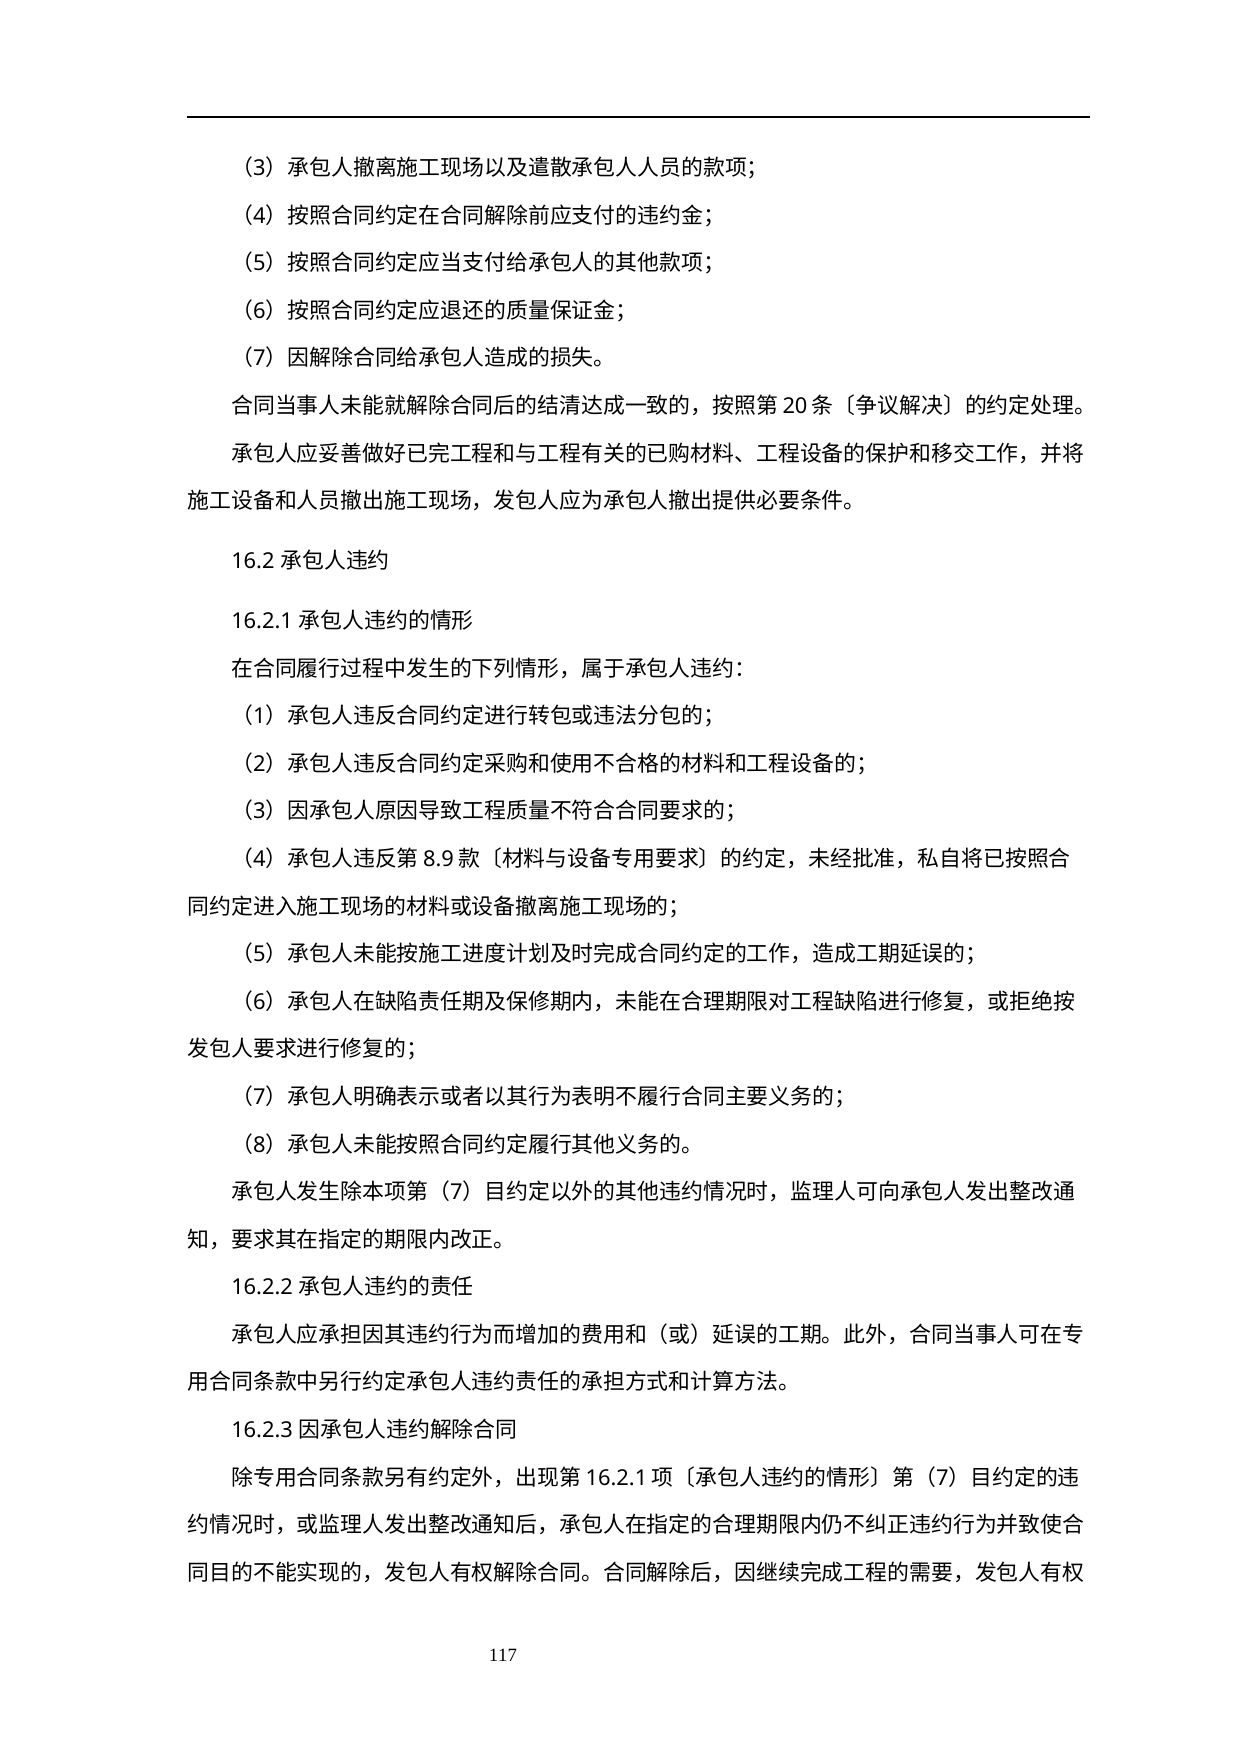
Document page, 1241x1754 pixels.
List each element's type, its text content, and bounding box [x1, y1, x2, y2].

text 在合同履行过程中发生的下列情形，属于承包人违约： [187, 651, 1090, 682]
text （3）承包人撤离施工现场以及遣散承包人人员的款项； [187, 150, 1090, 182]
text （6）承包人在缺陷责任期及保修期内，未能在合理期限对工程缺陷进行修复，或拒绝按发包人要求进行修复的； [187, 984, 1090, 1063]
text （5）按照合同约定应当支付给承包人的其他款项； [187, 245, 1090, 277]
text （2）承包人违反合同约定采购和使用不合格的材料和工程设备的； [187, 746, 1090, 778]
text 承包人应妥善做好已完工程和与工程有关的已购材料、工程设备的保护和移交工作，并将施工设备和人员撤出施工现场，发包人应为承包人撤出提供必要条件。 [187, 436, 1090, 515]
text （3）因承包人原因导致工程质量不符合合同要求的； [187, 793, 1090, 825]
text （1）承包人违反合同约定进行转包或违法分包的； [187, 698, 1090, 730]
text 合同当事人未能就解除合同后的结清达成一致的，按照第20条〔争议解决〕的约定处理。 [187, 388, 1090, 420]
text （7）承包人明确表示或者以其行为表明不履行合同主要义务的； [187, 1079, 1090, 1111]
text （6）按照合同约定应退还的质量保证金； [187, 293, 1090, 324]
text （4）按照合同约定在合同解除前应支付的违约金； [187, 198, 1090, 229]
text 16.2.1 承包人违约的情形 [187, 603, 1090, 635]
text （5）承包人未能按施工进度计划及时完成合同约定的工作，造成工期延误的； [187, 936, 1090, 968]
subtitle 16.2 承包人违约 [187, 543, 1090, 575]
text 承包人发生除本项第（7）目约定以外的其他违约情况时，监理人可向承包人发出整改通知，要求其在指定的期限内改正。 [187, 1174, 1090, 1253]
text （8）承包人未能按照合同约定履行其他义务的。 [187, 1127, 1090, 1158]
text （4）承包人违反第8.9款〔材料与设备专用要求〕的约定，未经批准，私自将已按照合同约定进入施工现场的材料或设备撤离施工现场的； [187, 841, 1090, 920]
text 承包人应承担因其违约行为而增加的费用和（或）延误的工期。此外，合同当事人可在专用合同条款中另行约定承包人违约责任的承担方式和计算方法。 [187, 1317, 1090, 1396]
text （7）因解除合同给承包人造成的损失。 [187, 340, 1090, 372]
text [187, 1459, 1090, 1586]
text 16.2.3 因承包人违约解除合同 [187, 1412, 1090, 1444]
text 16.2.2 承包人违约的责任 [187, 1269, 1090, 1301]
